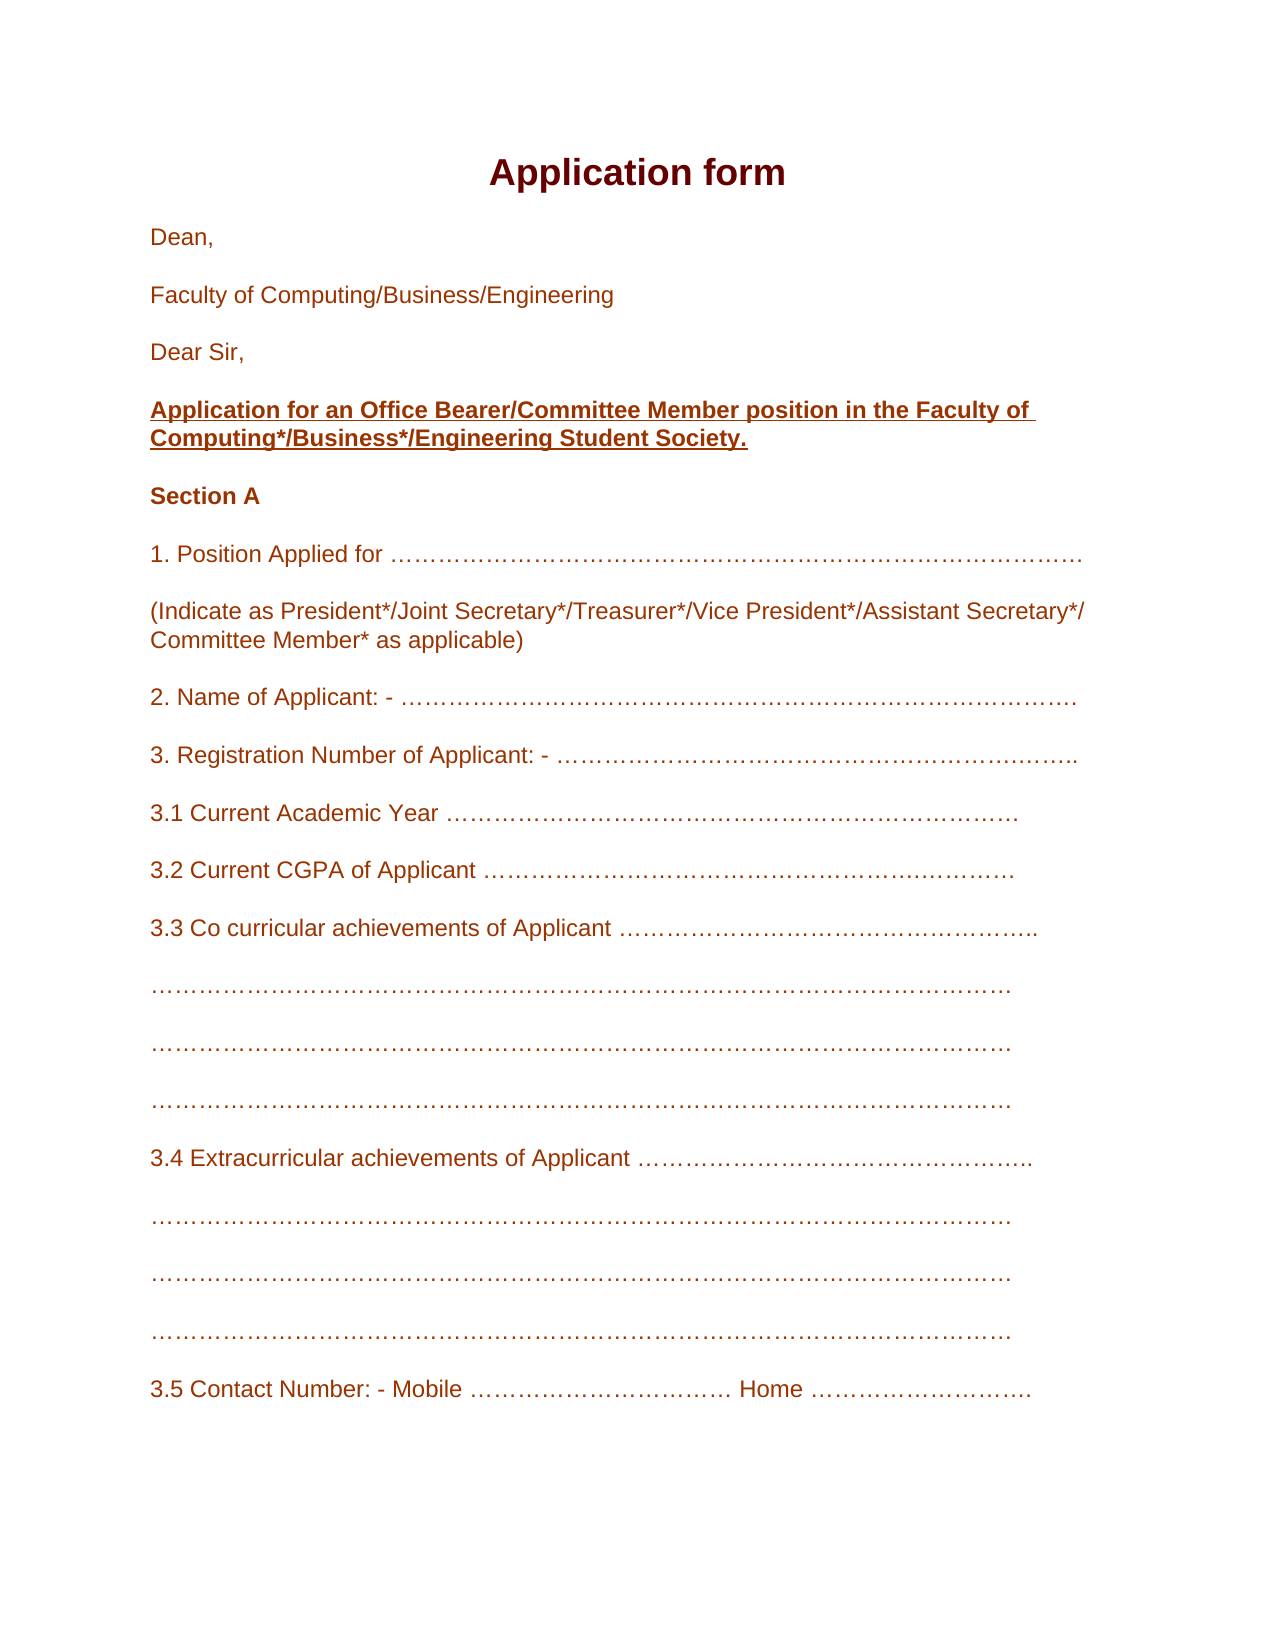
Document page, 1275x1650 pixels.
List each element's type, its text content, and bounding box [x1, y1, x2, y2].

text 3.2 Current CGPA of Applicant ……………………………………………….………… [150, 855, 1125, 884]
text ……………………………………………………………………………………………… [150, 1201, 1125, 1229]
text 3.5 Contact Number: - Mobile …………………………… Home ………………………. [150, 1374, 1125, 1402]
text 3.4 Extracurricular achievements of Applicant ………………………………………….. [150, 1143, 1125, 1172]
text Faculty of Computing/Business/Engineering [150, 280, 1125, 308]
text 3. Registration Number of Applicant: - ………………………………………………….…….. [150, 740, 1125, 768]
text 3.1 Current Academic Year ……………………………………………………………… [150, 798, 1125, 826]
text ……………………………………………………………………………………………… [150, 970, 1125, 999]
text ……………………………………………………………………………………………… [150, 1086, 1125, 1114]
text (Indicate as President*/Joint Secretary*/Treasurer*/Vice President*/Assistant Secretary*/ Committee Member* as applicable) [150, 596, 1125, 653]
text Dear Sir, [150, 337, 1125, 366]
text ……………………………………………………………………………………………… [150, 1028, 1125, 1056]
text 1. Position Applied for …………………………………………………………………………… [150, 539, 1125, 567]
text 3.3 Co curricular achievements of Applicant …………………………………………….. [150, 913, 1125, 941]
text ……………………………………………………………………………………………… [150, 1316, 1125, 1344]
text Application for an Office Bearer/Committee Member position in the Faculty of Computing*/Business*/Engineering Student Society. [150, 395, 1125, 452]
text Application form [150, 150, 1125, 193]
text Dean, [150, 222, 1125, 251]
text ……………………………………………………………………………………………… [150, 1258, 1125, 1287]
text 2. Name of Applicant: - …………………………………………………………………………. [150, 682, 1125, 711]
text Section A [150, 481, 1125, 509]
